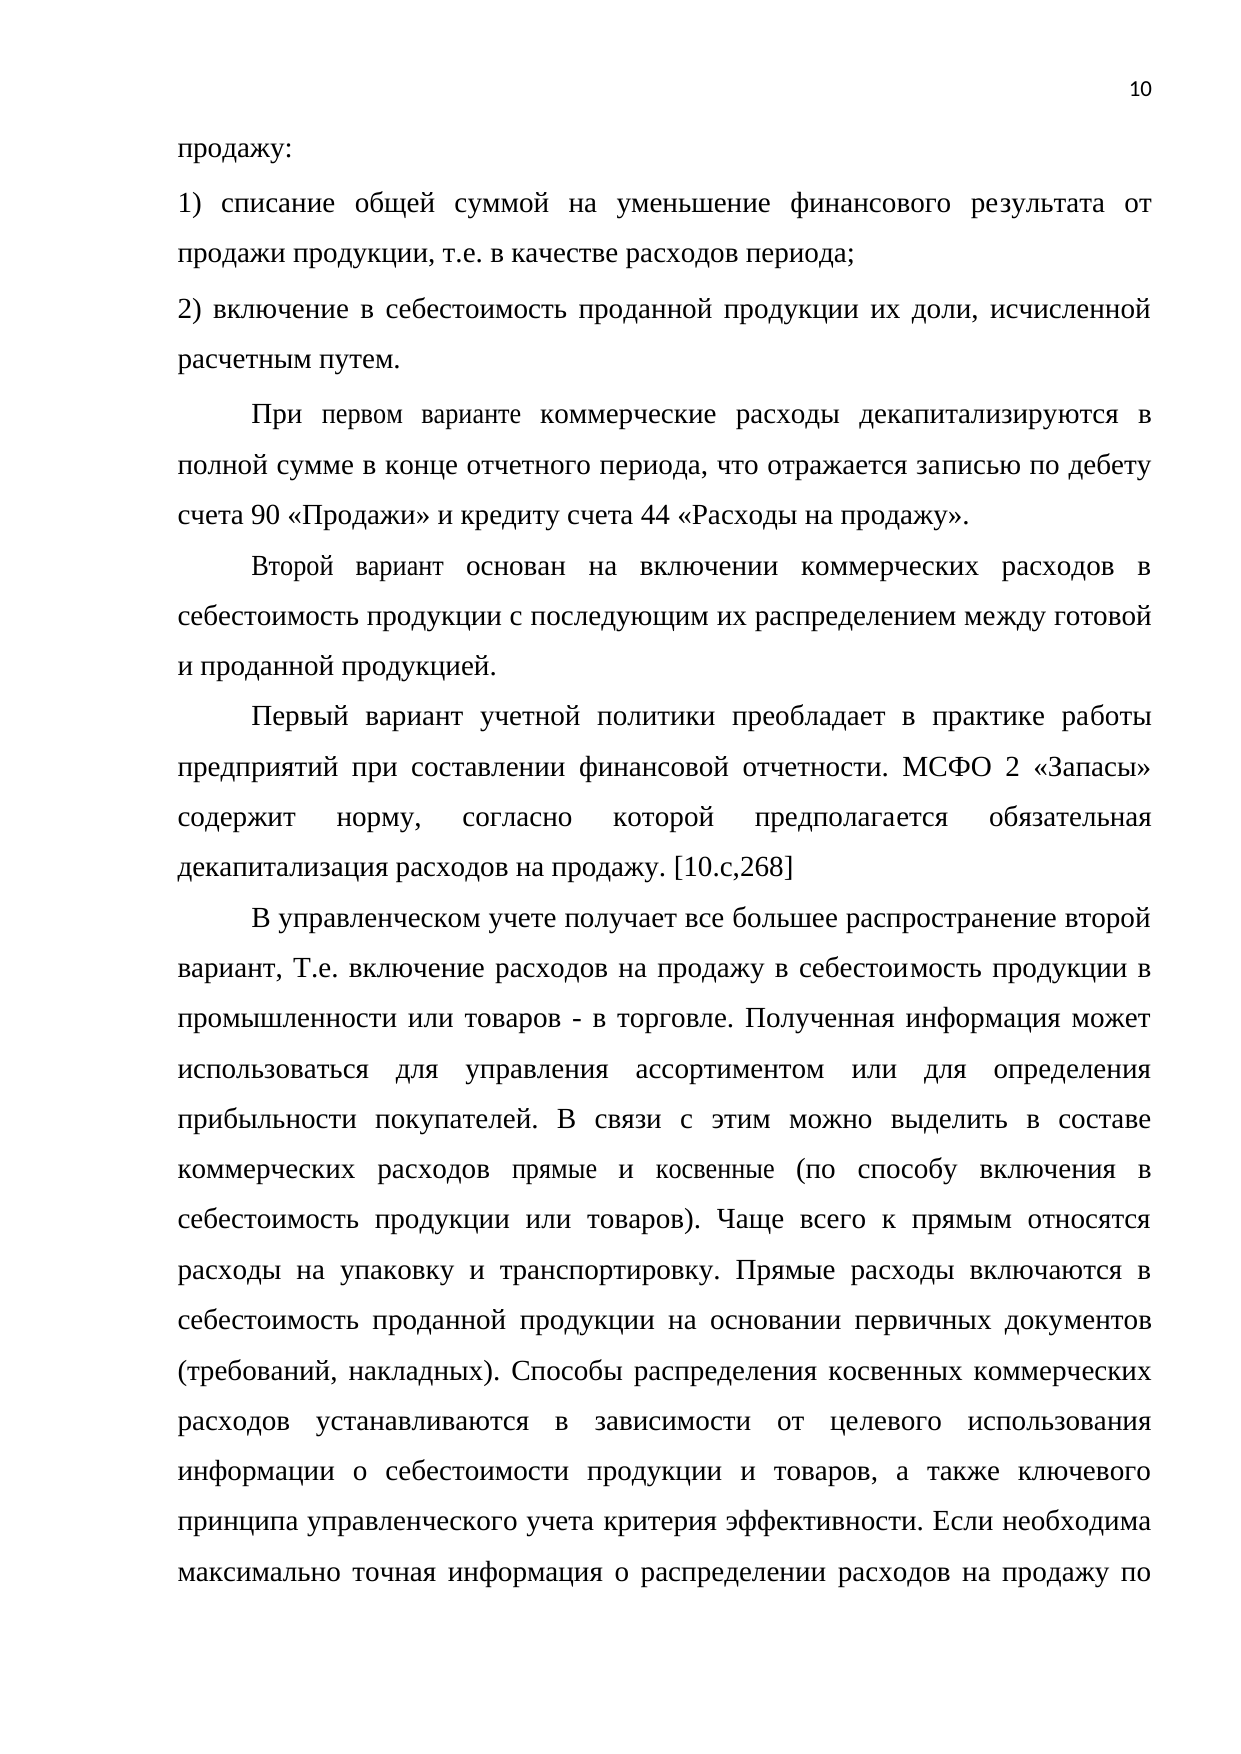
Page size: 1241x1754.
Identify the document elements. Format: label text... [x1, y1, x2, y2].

text 1) списание общей суммой на уменьшение финансового результата от продажи продукции, т.е. в качестве расходов периода; [177, 185, 1152, 269]
text При первом варианте коммерческие расходы декапитализируются в полной сумме в конце отчетного периода, что отражается записью по дебету счета 90 «Продажи» и кредиту счета 44 «Расходы на продажу». [177, 397, 1152, 531]
text Первый вариант учетной политики преобладает в практике работы предприятий при составлении финансовой отчетности. МСФО 2 «Запасы» содержит норму, согласно которой предполагается обязательная декапитализация расходов на продажу. [10.с,268] [177, 698, 1152, 883]
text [177, 900, 1152, 1587]
text Второй вариант основан на включении коммерческих расходов в себестоимость продукции с последующим их распределением между готовой и проданной продукцией. [177, 548, 1152, 682]
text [177, 130, 1152, 163]
text 2) включение в себестоимость проданной продукции их доли, исчисленной расчетным путем. [177, 291, 1152, 375]
